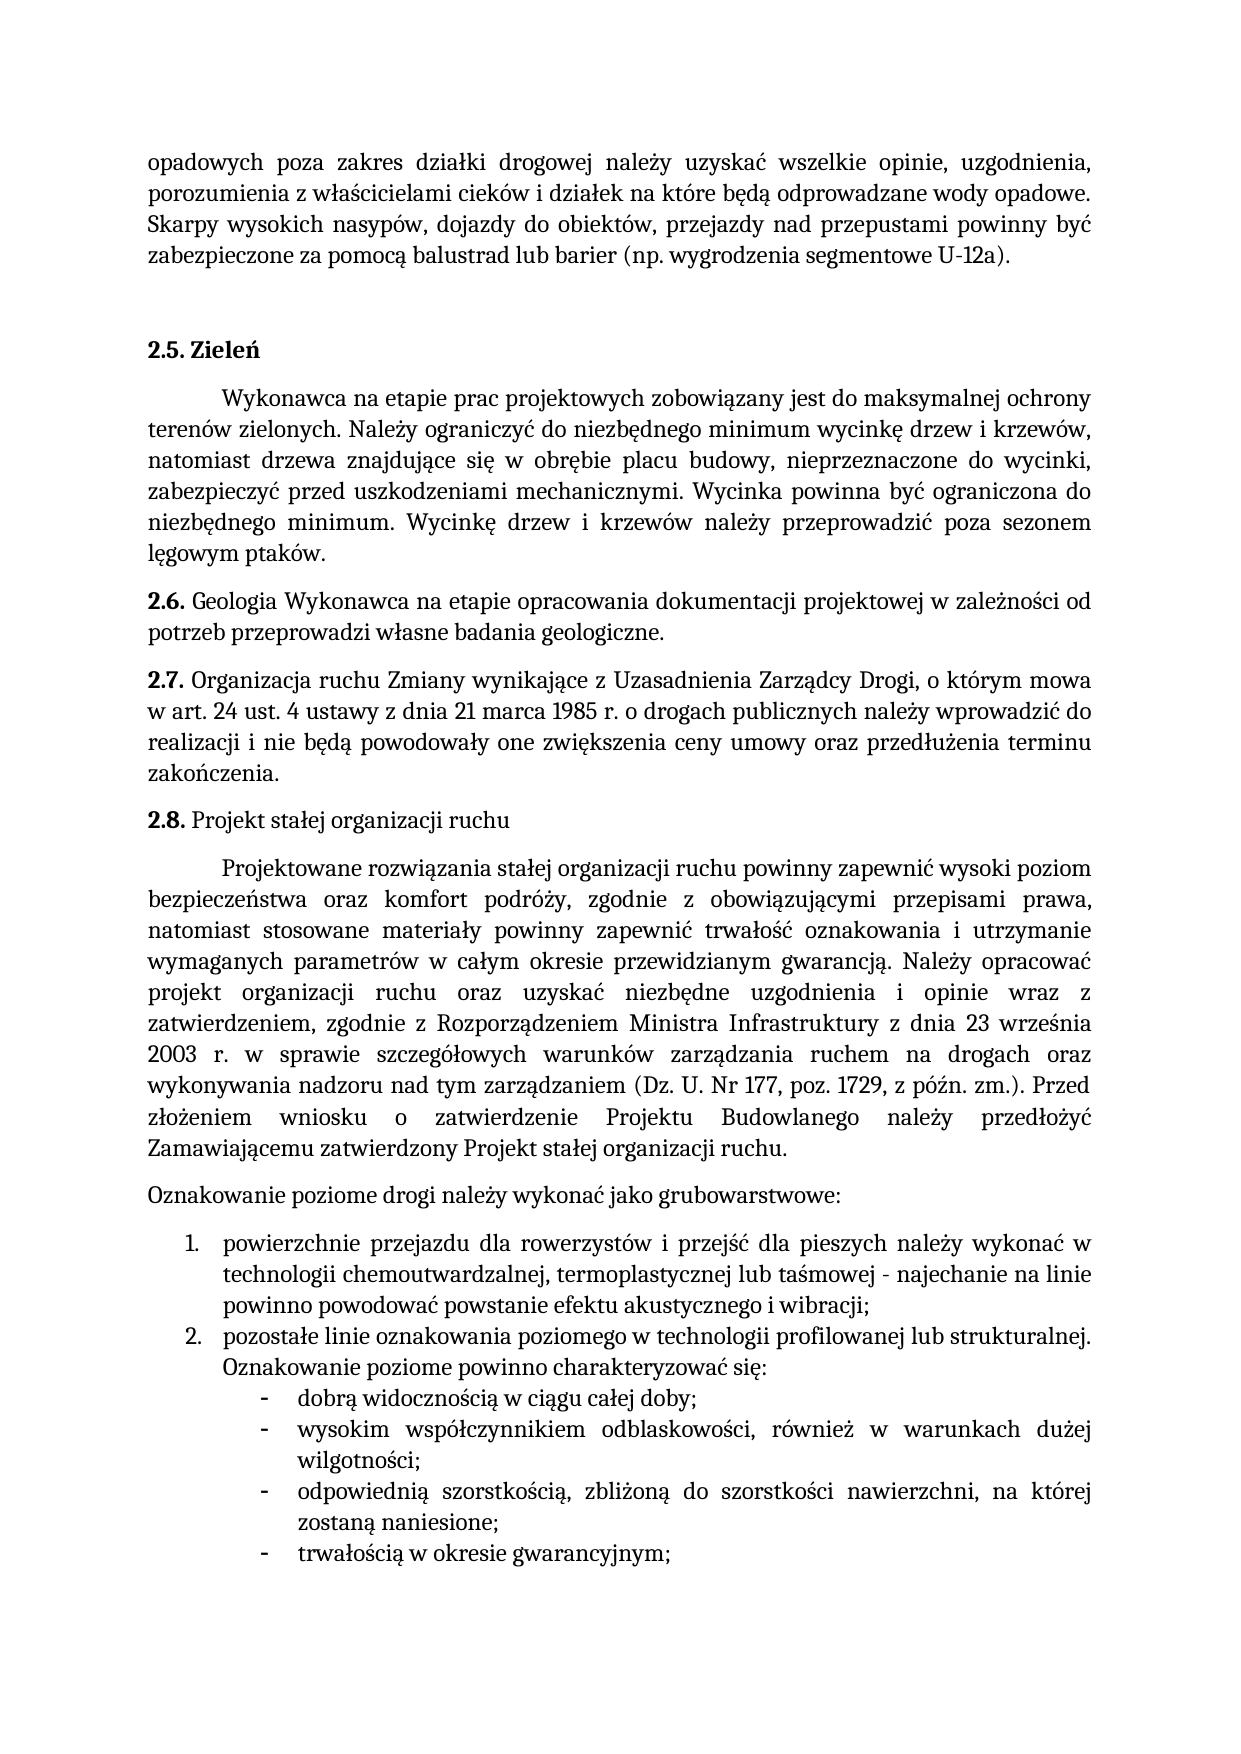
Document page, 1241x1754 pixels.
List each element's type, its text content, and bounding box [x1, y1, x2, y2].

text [148, 148, 1093, 269]
text 2.8. Projekt stałej organizacji ruchu [148, 806, 1093, 835]
text 2.5. Zieleń [148, 336, 1093, 365]
text Oznakowanie poziome drogi należy wykonać jako grubowarstwowe: [148, 1181, 1093, 1210]
list odpowiednią szorstkością, zbliżoną do szorstkości nawierzchni, na której zostaną naniesione; [260, 1477, 1093, 1537]
list trwałością w okresie gwarancyjnym; [260, 1539, 1093, 1568]
list wysokim współczynnikiem odblaskowości, również w warunkach dużej wilgotności; [260, 1415, 1093, 1475]
list powierzchnie przejazdu dla rowerzystów i przejść dla pieszych należy wykonać w technologii chemoutwardzalnej, termoplastycznej lub taśmowej - najechanie na linie powinno powodować powstanie efektu akustycznego i wibracji; [185, 1229, 1093, 1320]
text Wykonawca na etapie prac projektowych zobowiązany jest do maksymalnej ochrony terenów zielonych. Należy ograniczyć do niezbędnego minimum wycinkę drzew i krzewów, natomiast drzewa znajdujące się w obrębie placu budowy, nieprzeznaczone do wycinki, zabezpieczyć przed uszkodzeniami mechanicznymi. Wycinka powinna być ograniczona do niezbędnego minimum. Wycinkę drzew i krzewów należy przeprowadzić poza sezonem lęgowym ptaków. [148, 384, 1093, 568]
text Projektowane rozwiązania stałej organizacji ruchu powinny zapewnić wysoki poziom bezpieczeństwa oraz komfort podróży, zgodnie z obowiązującymi przepisami prawa, natomiast stosowane materiały powinny zapewnić trwałość oznakowania i utrzymanie wymaganych parametrów w całym okresie przewidzianym gwarancją. Należy opracować projekt organizacji ruchu oraz uzyskać niezbędne uzgodnienia i opinie wraz z zatwierdzeniem, zgodnie z Rozporządzeniem Ministra Infrastruktury z dnia 23 września 2003 r. w sprawie szczegółowych warunków zarządzania ruchem na drogach oraz wykonywania nadzoru nad tym zarządzaniem (Dz. U. Nr 177, poz. 1729, z późn. zm.). Przed złożeniem wniosku o zatwierdzenie Projektu Budowlanego należy przedłożyć Zamawiającemu zatwierdzony Projekt stałej organizacji ruchu. [148, 854, 1093, 1162]
text 2.6. Geologia Wykonawca na etapie opracowania dokumentacji projektowej w zależności od potrzeb przeprowadzi własne badania geologiczne. [148, 587, 1093, 647]
list pozostałe linie oznakowania poziomego w technologii profilowanej lub strukturalnej. Oznakowanie poziome powinno charakteryzować się: [185, 1322, 1093, 1382]
text 2.7. Organizacja ruchu Zmiany wynikające z Uzasadnienia Zarządcy Drogi, o którym mowa w art. 24 ust. 4 ustawy z dnia 21 marca 1985 r. o drogach publicznych należy wprowadzić do realizacji i nie będą powodowały one zwiększenia ceny umowy oraz przedłużenia terminu zakończenia. [148, 666, 1093, 787]
list dobrą widocznością w ciągu całej doby; [260, 1384, 1093, 1413]
